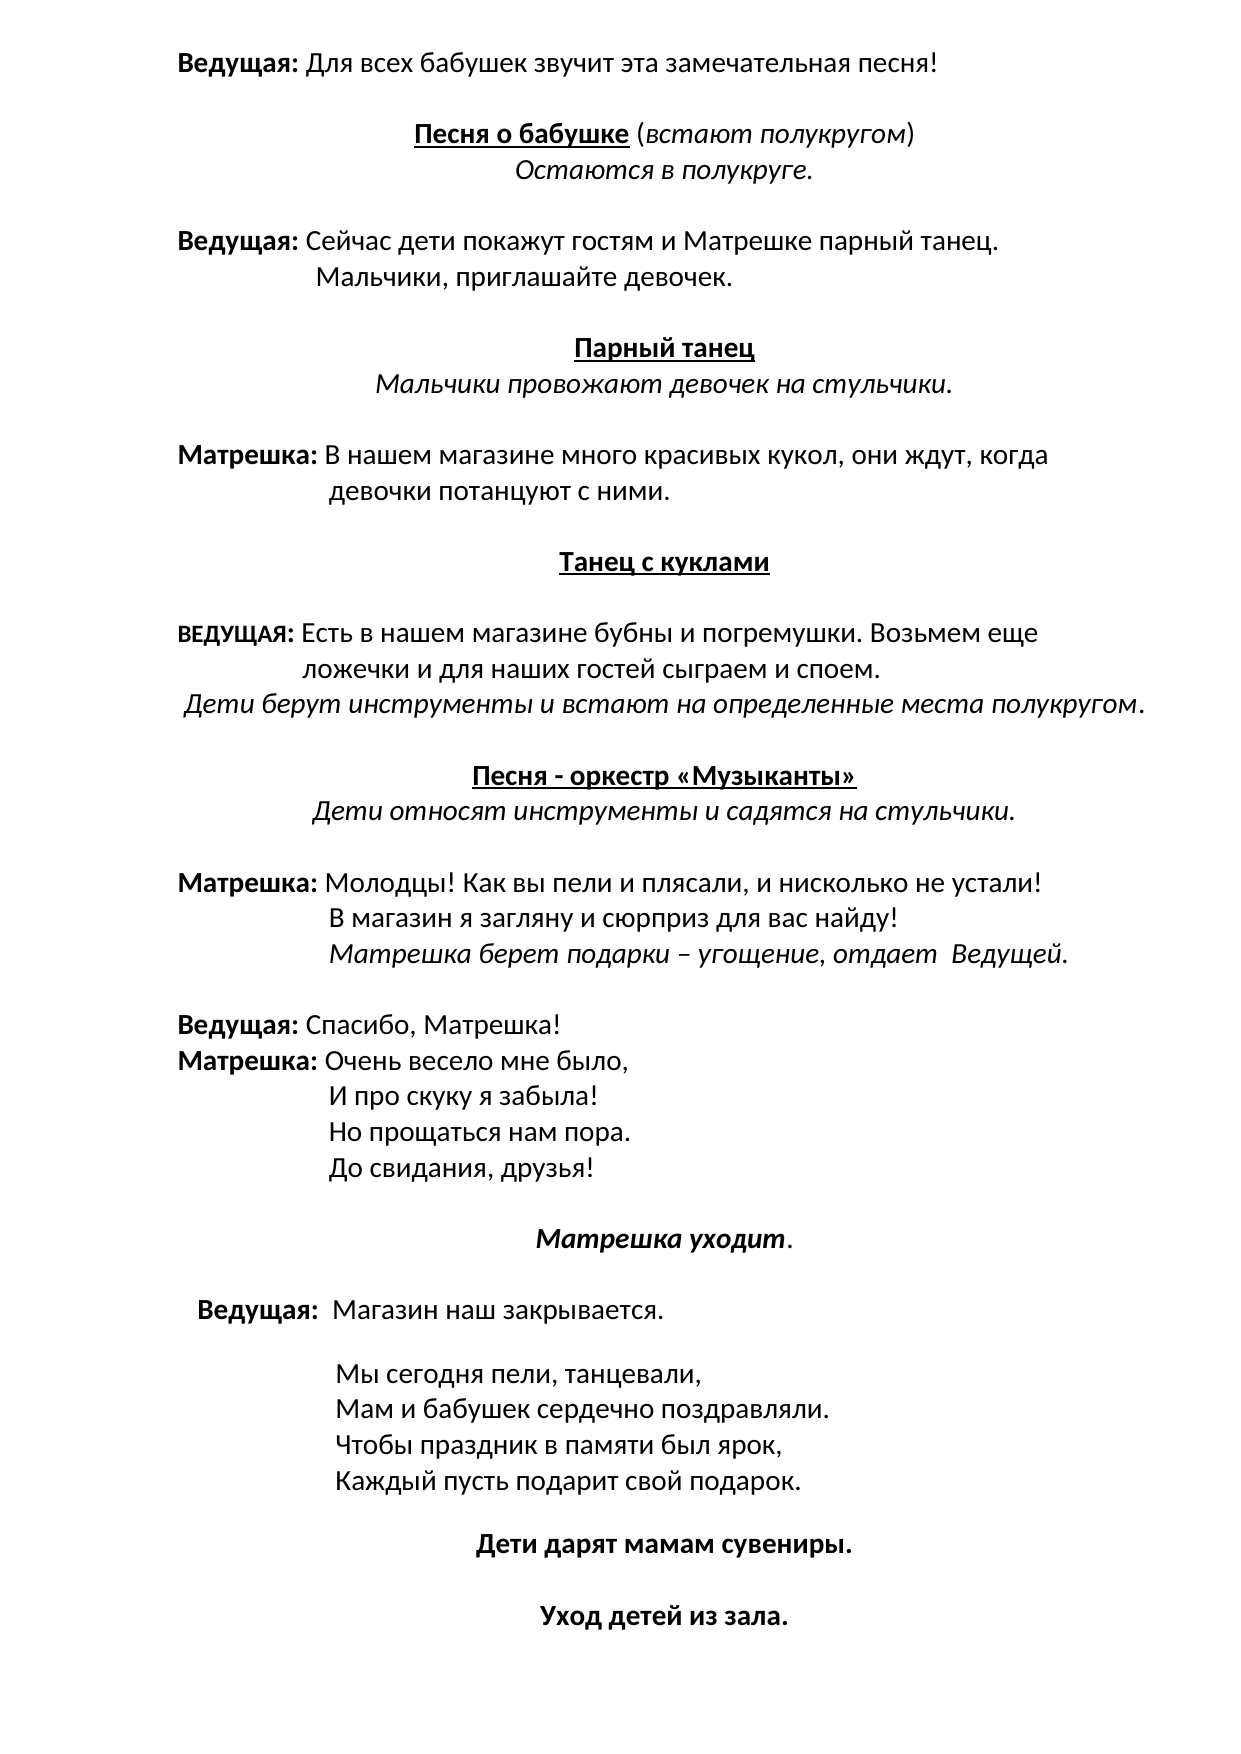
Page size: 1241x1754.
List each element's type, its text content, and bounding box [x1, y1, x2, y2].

text Матрешка: Очень весело мне было, [177, 1042, 1152, 1077]
text ВЕДУЩАЯ: Есть в нашем магазине бубны и погремушки. Возьмем еще [177, 614, 1152, 650]
text Матрешка уходит. [177, 1220, 1152, 1256]
text И про скуку я забыла! [177, 1077, 1152, 1113]
text Дети берут инструменты и встают на определенные места полукругом. [177, 686, 1152, 721]
text ложечки и для наших гостей сыграем и споем. [177, 650, 1152, 686]
text Мы сегодня пели, танцевали, [177, 1355, 1152, 1391]
text Дети относят инструменты и садятся на стульчики. [177, 792, 1152, 828]
text Ведущая: Сейчас дети покажут гостям и Матрешке парный танец. [177, 222, 1152, 258]
text Уход детей из зала. [177, 1597, 1152, 1632]
text До свидания, друзья! [177, 1149, 1152, 1184]
text Мальчики, приглашайте девочек. [177, 258, 1152, 294]
text Ведущая: Для всех бабушек звучит эта замечательная песня! [177, 44, 1152, 80]
text Ведущая: Магазин наш закрывается. [177, 1291, 1152, 1327]
text Матрешка берет подарки – угощение, отдает Ведущей. [177, 935, 1152, 971]
text Дети дарят мамам сувениры. [177, 1525, 1152, 1561]
text Танец с куклами [177, 543, 1152, 579]
text девочки потанцуют с ними. [177, 472, 1152, 507]
text Песня - оркестр «Музыканты» [177, 757, 1152, 792]
text Чтобы праздник в памяти был ярок, [177, 1426, 1152, 1462]
text Матрешка: Молодцы! Как вы пели и плясали, и нисколько не устали! [177, 864, 1152, 899]
text Матрешка: В нашем магазине много красивых кукол, они ждут, когда [177, 436, 1152, 472]
text Остаются в полукруге. [177, 151, 1152, 187]
text В магазин я загляну и сюрприз для вас найду! [177, 899, 1152, 935]
text Песня о бабушке (встают полукругом) [177, 116, 1152, 151]
text Мальчики провожают девочек на стульчики. [177, 365, 1152, 401]
text Каждый пусть подарит свой подарок. [177, 1462, 1152, 1497]
text Ведущая: Спасибо, Матрешка! [177, 1006, 1152, 1042]
text Мам и бабушек сердечно поздравляли. [177, 1391, 1152, 1426]
text Но прощаться нам пора. [177, 1113, 1152, 1149]
text Парный танец [177, 329, 1152, 365]
